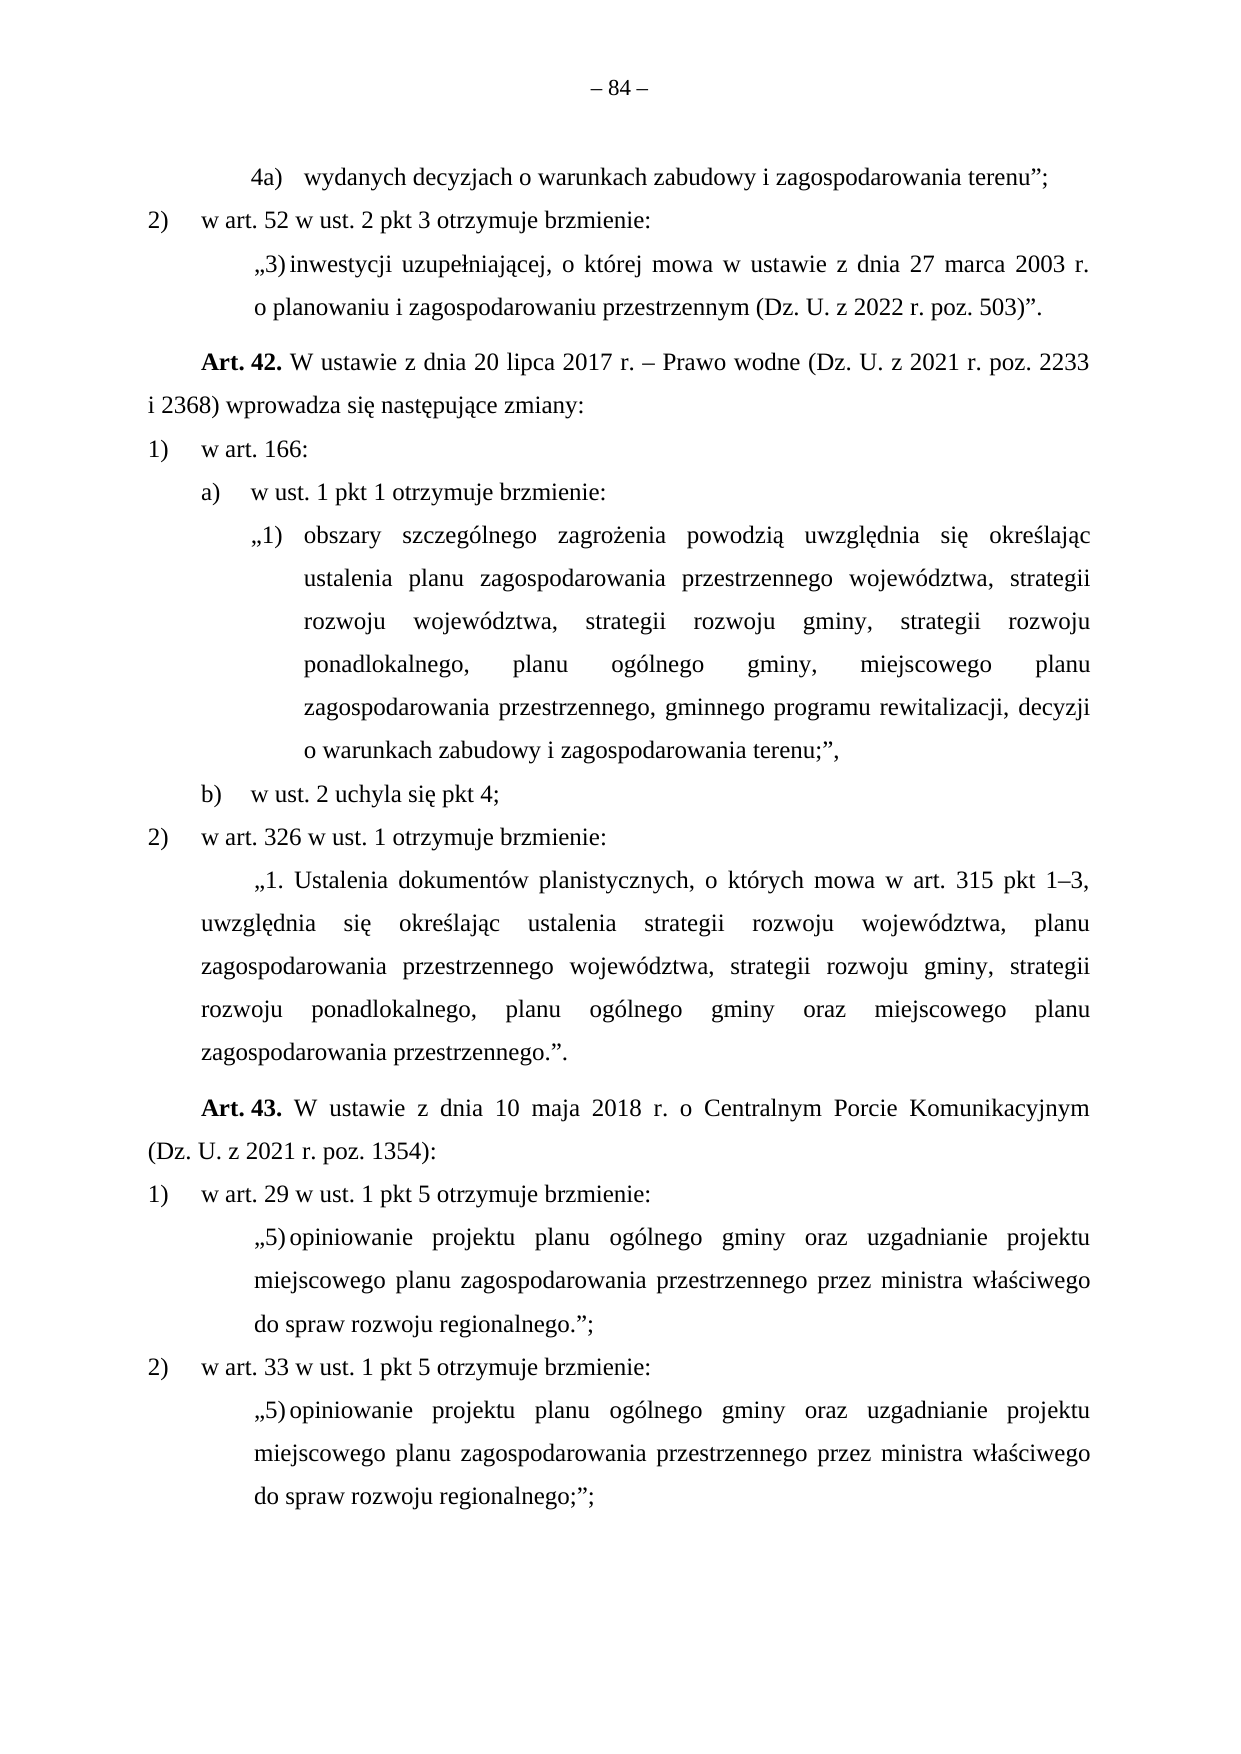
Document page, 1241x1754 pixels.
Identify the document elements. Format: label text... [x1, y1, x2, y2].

text 2) w art. 33 w ust. 1 pkt 5 otrzymuje brzmienie: [148, 1352, 1091, 1381]
text „1) obszary szczególnego zagrożenia powodzią uwzględnia się określając ustalenia planu zagospodarowania przestrzennego województwa, strategii rozwoju województwa, strategii rozwoju gminy, strategii rozwoju ponadlokalnego, planu ogólnego gminy, miejscowego planu zagospodarowania przestrzennego, gminnego programu rewitalizacji, decyzji o warunkach zabudowy i zagospodarowania terenu;”, [251, 520, 1091, 764]
text 4a) wydanych decyzjach o warunkach zabudowy i zagospodarowania terenu”; [251, 162, 1091, 191]
text 2) w art. 52 w ust. 2 pkt 3 otrzymuje brzmienie: [148, 206, 1091, 234]
text Art. 42. W ustawie z dnia 20 lipca 2017 r. ‒ Prawo wodne (Dz. U. z 2021 r. poz. 2233 i 2368) wprowadza się następujące zmiany: [148, 347, 1091, 419]
text „1. Ustalenia dokumentów planistycznych, o których mowa w art. 315 pkt 1–3, uwzględnia się określając ustalenia strategii rozwoju województwa, planu zagospodarowania przestrzennego województwa, strategii rozwoju gminy, strategii rozwoju ponadlokalnego, planu ogólnego gminy oraz miejscowego planu zagospodarowania przestrzennego.”. [201, 865, 1091, 1066]
text 1) w art. 166: [148, 434, 1091, 462]
text 2) w art. 326 w ust. 1 otrzymuje brzmienie: [148, 822, 1091, 851]
text „5) opiniowanie projektu planu ogólnego gminy oraz uzgadnianie projektu miejscowego planu zagospodarowania przestrzennego przez ministra właściwego do spraw rozwoju regionalnego;”; [254, 1395, 1091, 1510]
text „5) opiniowanie projektu planu ogólnego gminy oraz uzgadnianie projektu miejscowego planu zagospodarowania przestrzennego przez ministra właściwego do spraw rozwoju regionalnego.”; [254, 1222, 1091, 1337]
text Art. 43. W ustawie z dnia 10 maja 2018 r. o Centralnym Porcie Komunikacyjnym (Dz. U. z 2021 r. poz. 1354): [148, 1093, 1091, 1165]
text „3) inwestycji uzupełniającej, o której mowa w ustawie z dnia 27 marca 2003 r. o planowaniu i zagospodarowaniu przestrzennym (Dz. U. z 2022 r. poz. 503)”. [254, 249, 1091, 321]
text b) w ust. 2 uchyla się pkt 4; [201, 779, 1091, 807]
text a) w ust. 1 pkt 1 otrzymuje brzmienie: [201, 477, 1091, 506]
text 1) w art. 29 w ust. 1 pkt 5 otrzymuje brzmienie: [148, 1179, 1091, 1208]
